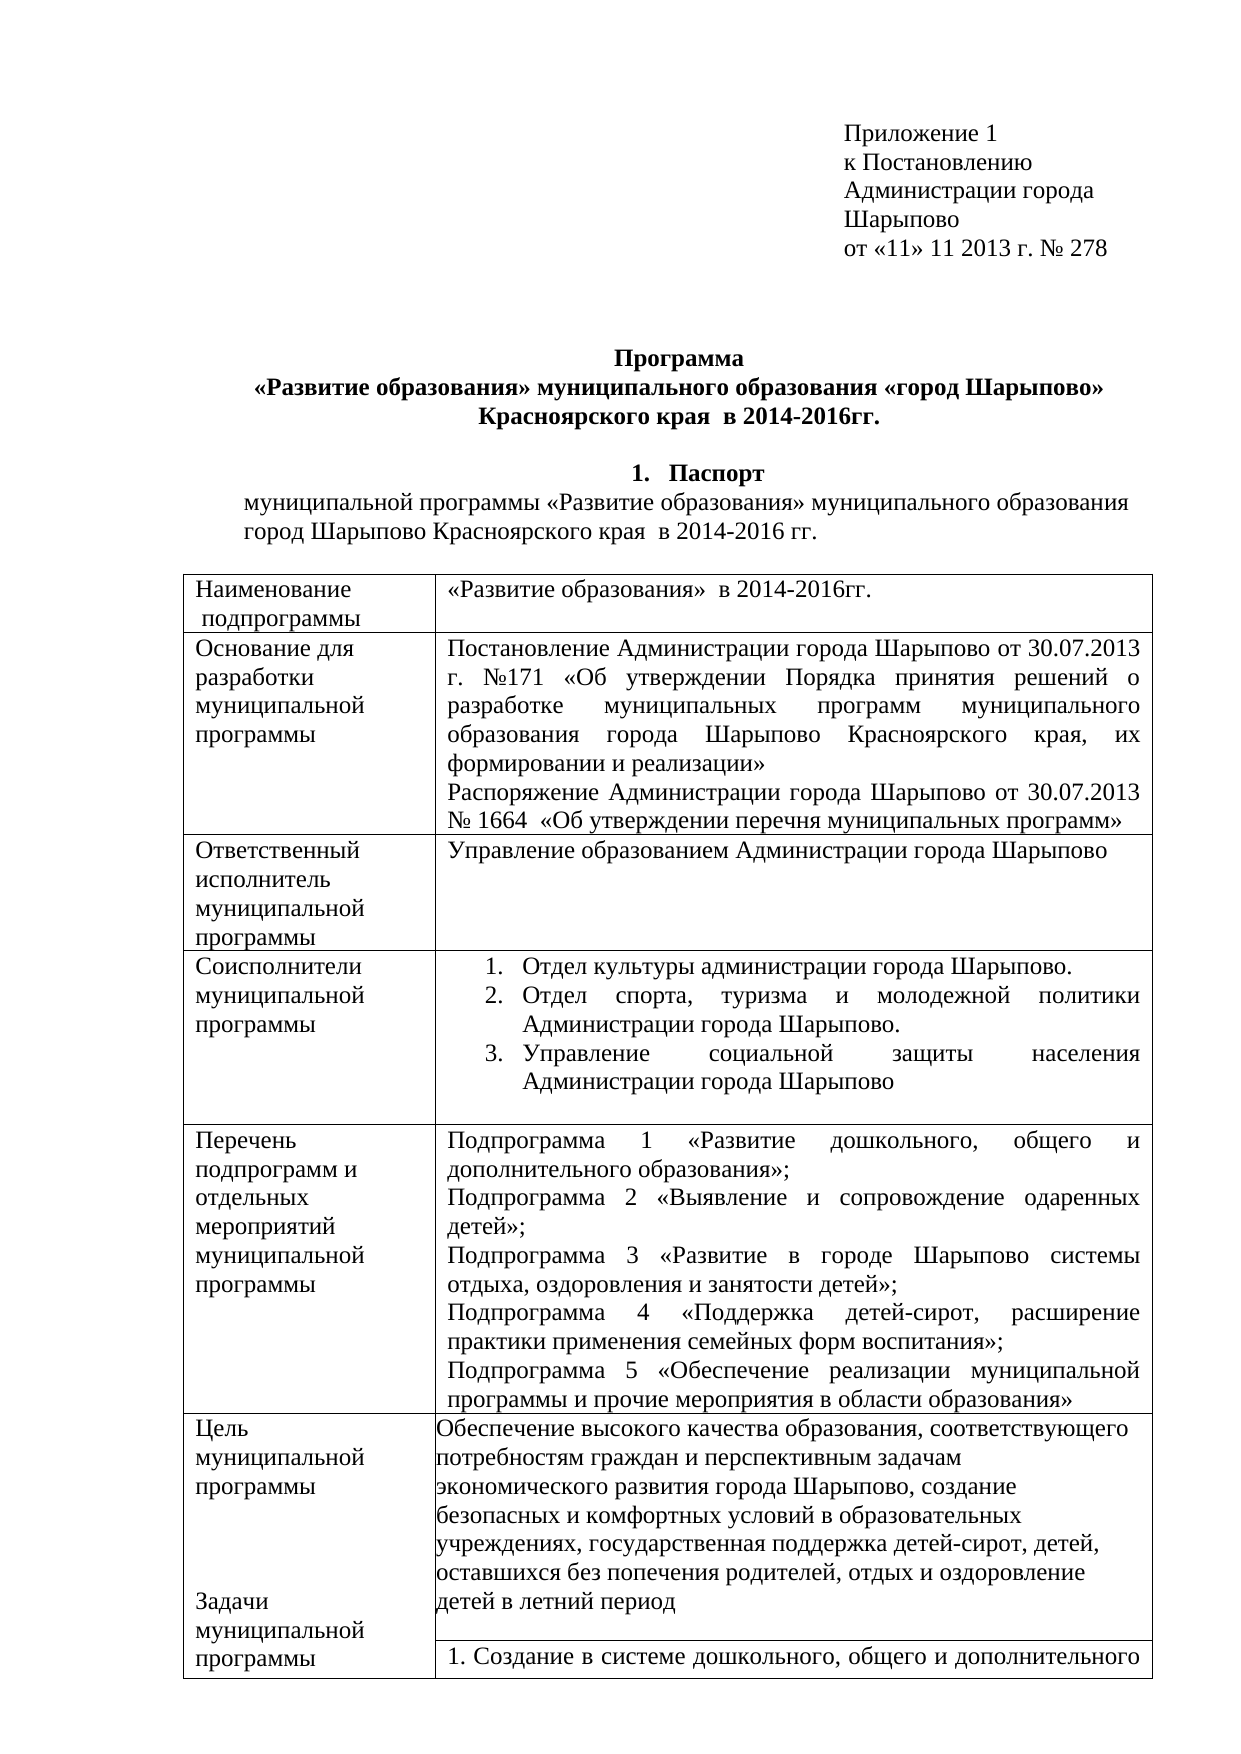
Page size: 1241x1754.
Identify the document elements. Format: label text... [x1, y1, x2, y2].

table_cell Цель муниципальной программы Задачи муниципальной программы [184, 1414, 435, 1678]
text к Постановлению [844, 147, 1152, 176]
text Программа [206, 343, 1152, 372]
table_cell Перечень подпрограмм и отдельных мероприятий муниципальной программы [184, 1125, 435, 1412]
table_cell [436, 1641, 1152, 1678]
text Приложение 1 [770, 118, 1152, 147]
table_cell Основание для разработки муниципальной программы [184, 633, 435, 834]
table_cell Отдел культуры администрации города Шарыпово. Отдел спорта, туризма и молодежной политики Администрации города Шарыпово. Управление социальной защиты населения Администрации города Шарыпово [436, 951, 1152, 1124]
table_cell Соисполнители муниципальной программы [184, 951, 435, 1124]
table_cell Обеспечение высокого качества образования, соответствующего потребностям граждан и перспективным задачам экономического развития города Шарыпово, создание безопасных и комфортных условий в образовательных учреждениях, государственная поддержка детей-сирот, детей, оставшихся без попечения родителей, отдых и оздоровление детей в летний период [436, 1414, 1152, 1640]
table_header Наименование подпрограммы [184, 575, 435, 632]
list Паспорт [244, 458, 1152, 487]
table_header «Развитие образования» в 2014-2016гг. [436, 575, 1152, 632]
table_cell Ответственный исполнитель муниципальной программы [184, 835, 435, 950]
text муниципальной программы «Развитие образования» муниципального образования город Шарыпово Красноярского края в 2014-2016 гг. [244, 487, 1152, 545]
text от «11» 11 2013 г. № 278 [844, 233, 1152, 262]
text Администрации города Шарыпово [844, 176, 1152, 233]
table_cell Подпрограмма 1 «Развитие дошкольного, общего и дополнительного образования»; Подпрограмма 2 «Выявление и сопровождение одаренных детей»; Подпрограмма 3 «Развитие в городе Шарыпово системы отдыха, оздоровления и занятости детей»; Подпрограмма 4 «Поддержка детей-сирот, расширение практики применения семейных форм воспитания»; Подпрограмма 5 «Обеспечение реализации муниципальной программы и прочие мероприятия в области образования» [436, 1125, 1152, 1412]
text «Развитие образования» муниципального образования «город Шарыпово» Красноярского края в 2014-2016гг. [206, 372, 1152, 430]
table_cell Управление образованием Администрации города Шарыпово [436, 835, 1152, 950]
table_cell Постановление Администрации города Шарыпово от 30.07.2013 г. №171 «Об утверждении Порядка принятия решений о разработке муниципальных программ муниципального образования города Шарыпово Красноярского края, их формировании и реализации» Распоряжение Администрации города Шарыпово от 30.07.2013 № 1664 «Об утверждении перечня муниципальных программ» [436, 633, 1152, 834]
